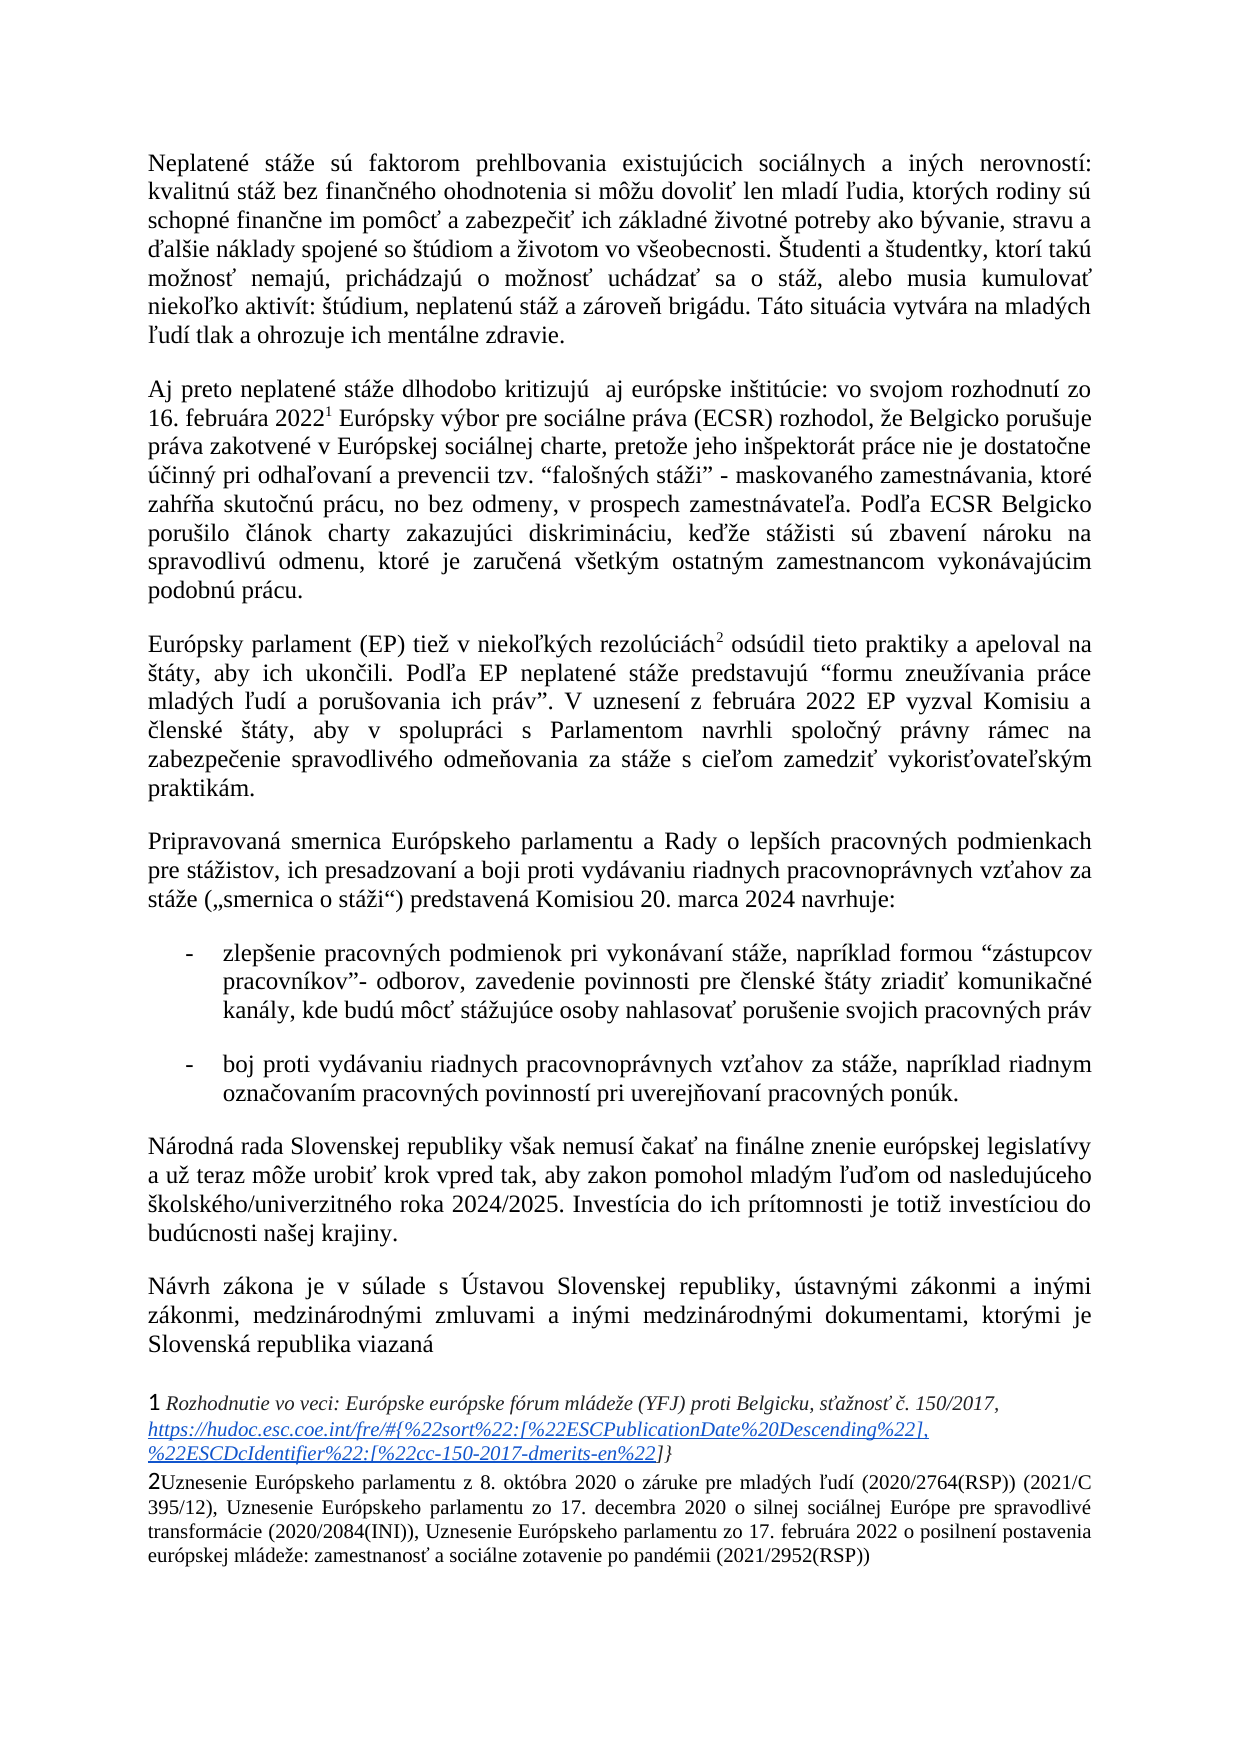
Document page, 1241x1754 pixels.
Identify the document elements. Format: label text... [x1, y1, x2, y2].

list boj proti vydávaniu riadnych pracovnoprávnych vzťahov za stáže, napríklad riadnym označovaním pracovných povinností pri uverejňovaní pracovných ponúk. [185, 1049, 1093, 1106]
text Pripravovaná smernica Európskeho parlamentu a Rady o lepších pracovných podmienkach pre stážistov, ich presadzovaní a boji proti vydávaniu riadnych pracovnoprávnych vzťahov za stáže („smernica o stáži“) predstavená Komisiou 20. marca 2024 navrhuje: [148, 826, 1093, 913]
text Neplatené stáže sú faktorom prehlbovania existujúcich sociálnych a iných nerovností: kvalitnú stáž bez finančného ohodnotenia si môžu dovoliť len mladí ľudia, ktorých rodiny sú schopné finančne im pomôcť a zabezpečiť ich základné životné potreby ako bývanie, stravu a ďalšie náklady spojené so štúdiom a životom vo všeobecnosti. Študenti a študentky, ktorí takú možnosť nemajú, prichádzajú o možnosť uchádzať sa o stáž, alebo musia kumulovať niekoľko aktivít: štúdium, neplatenú stáž a zároveň brigádu. Táto situácia vytvára na mladých ľudí tlak a ohrozuje ich mentálne zdravie. [148, 148, 1093, 349]
text Návrh zákona je v súlade s Ústavou Slovenskej republiky, ústavnými zákonmi a inými zákonmi, medzinárodnými zmluvami a inými medzinárodnými dokumentami, ktorými je Slovenská republika viazaná [148, 1271, 1093, 1358]
text Aj preto neplatené stáže dlhodobo kritizujú aj európske inštitúcie: vo svojom rozhodnutí zo 16. februára 2022 Európsky výbor pre sociálne práva (ECSR) rozhodol, že Belgicko porušuje práva zakotvené v Európskej sociálnej charte, pretože jeho inšpektorát práce nie je dostatočne účinný pri odhaľovaní a prevencii tzv. “falošných stáži” - maskovaného zamestnávania, ktoré zahŕňa skutočnú prácu, no bez odmeny, v prospech zamestnávateľa. Podľa ECSR Belgicko porušilo článok charty zakazujúci diskrimináciu, keďže stážisti sú zbavení nároku na spravodlivú odmenu, ktoré je zaručená všetkým ostatným zamestnancom vykonávajúcim podobnú prácu. [148, 374, 1093, 604]
text Európsky parlament (EP) tiež v niekoľkých rezolúciách odsúdil tieto praktiky a apeloval na štáty, aby ich ukončili. Podľa EP neplatené stáže predstavujú “formu zneužívania práce mladých ľudí a porušovania ich práv”. V uznesení z februára 2022 EP vyzval Komisiu a členské štáty, aby v spolupráci s Parlamentom navrhli spoločný právny rámec na zabezpečenie spravodlivého odmeňovania za stáže s cieľom zamedziť vykorisťovateľským praktikám. [148, 629, 1093, 801]
list zlepšenie pracovných podmienok pri vykonávaní stáže, napríklad formou “zástupcov pracovníkov”- odborov, zavedenie povinnosti pre členské štáty zriadiť komunikačné kanály, kde budú môcť stážujúce osoby nahlasovať porušenie svojich pracovných práv [185, 938, 1093, 1024]
text Národná rada Slovenskej republiky však nemusí čakať na finálne znenie európskej legislatívy a už teraz môže urobiť krok vpred tak, aby zakon pomohol mladým ľuďom od nasledujúceho školského/univerzitného roka 2024/2025. Investícia do ich prítomnosti je totiž investíciou do budúcnosti našej krajiny. [148, 1131, 1093, 1246]
